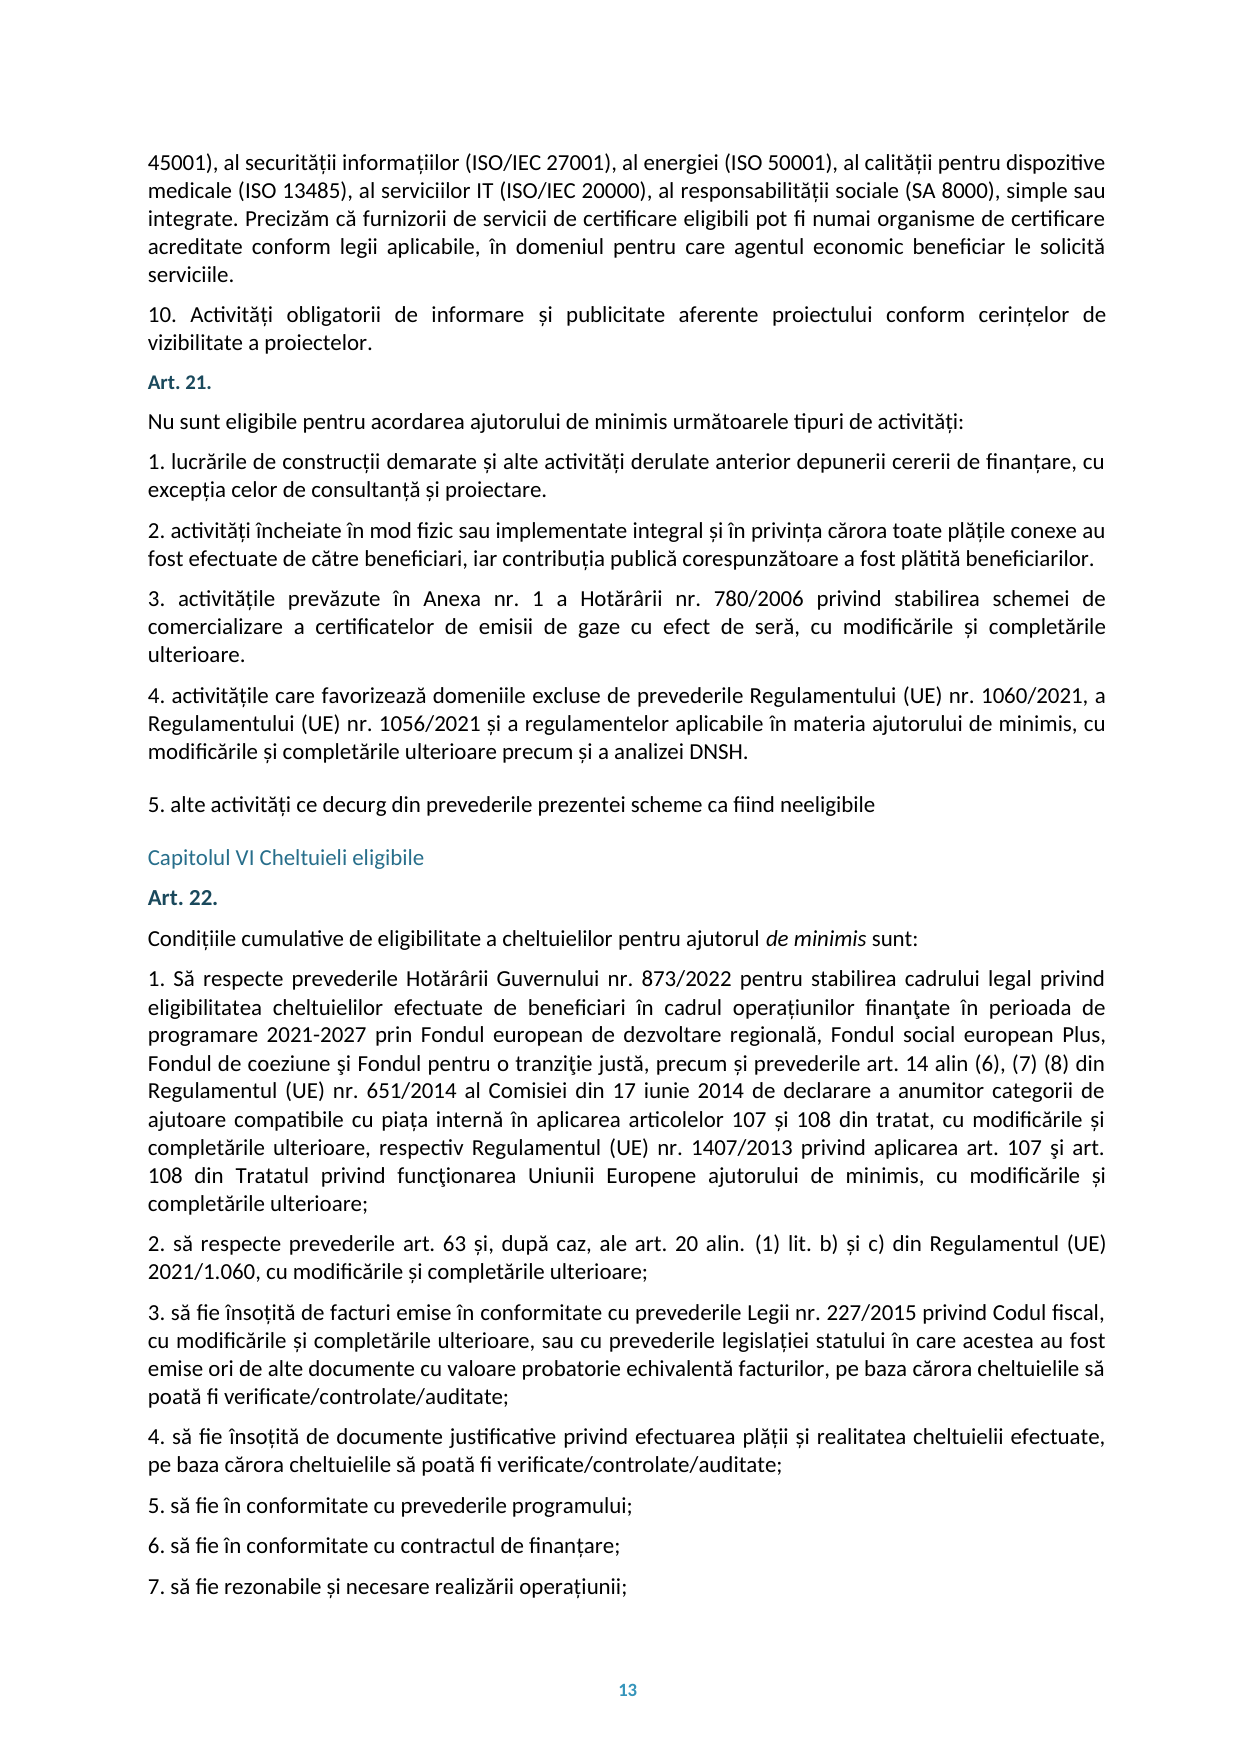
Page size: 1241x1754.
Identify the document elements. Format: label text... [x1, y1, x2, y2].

text 1. Să respecte prevederile Hotărârii Guvernului nr. 873/2022 pentru stabilirea cadrului legal privind eligibilitatea cheltuielilor efectuate de beneficiari în cadrul operațiunilor finanţate în perioada de programare 2021-2027 prin Fondul european de dezvoltare regională, Fondul social european Plus, Fondul de coeziune şi Fondul pentru o tranziţie justă, precum și prevederile art. 14 alin (6), (7) (8) din Regulamentul (UE) nr. 651/2014 al Comisiei din 17 iunie 2014 de declarare a anumitor categorii de ajutoare compatibile cu piața internă în aplicarea articolelor 107 și 108 din tratat, cu modificările și completările ulterioare, respectiv Regulamentul (UE) nr. 1407/2013 privind aplicarea art. 107 şi art. 108 din Tratatul privind funcţionarea Uniunii Europene ajutorului de minimis, cu modificările și completările ulterioare; [148, 964, 1107, 1217]
text Condițiile cumulative de eligibilitate a cheltuielilor pentru ajutorul de minimis sunt: [148, 924, 1107, 952]
text 4. activitățile care favorizează domeniile excluse de prevederile Regulamentului (UE) nr. 1060/2021, a Regulamentului (UE) nr. 1056/2021 și a regulamentelor aplicabile în materia ajutorului de minimis, cu modificările și completările ulterioare precum și a analizei DNSH. [148, 681, 1107, 765]
subtitle Art. 22. [148, 883, 1107, 912]
text 5. să fie în conformitate cu prevederile programului; [148, 1491, 1107, 1519]
text 2. activități încheiate în mod fizic sau implementate integral și în privința cărora toate plățile conexe au fost efectuate de către beneficiari, iar contribuția publică corespunzătoare a fost plătită beneficiarilor. [148, 516, 1107, 572]
subtitle Capitolul VI Cheltuieli eligibile [148, 843, 1107, 871]
text Art. 21. [148, 369, 1107, 394]
text 3. să fie însoțită de facturi emise în conformitate cu prevederile Legii nr. 227/2015 privind Codul fiscal, cu modificările și completările ulterioare, sau cu prevederile legislației statului în care acestea au fost emise ori de alte documente cu valoare probatorie echivalentă facturilor, pe baza cărora cheltuielile să poată fi verificate/controlate/auditate; [148, 1298, 1107, 1410]
text 2. să respecte prevederile art. 63 și, după caz, ale art. 20 alin. (1) lit. b) și c) din Regulamentul (UE) 2021/1.060, cu modificările și completările ulterioare; [148, 1229, 1107, 1285]
text 4. să fie însoțită de documente justificative privind efectuarea plății și realitatea cheltuielii efectuate, pe baza cărora cheltuielile să poată fi verificate/controlate/auditate; [148, 1422, 1107, 1478]
text 10. Activități obligatorii de informare şi publicitate aferente proiectului conform cerințelor de vizibilitate a proiectelor. [148, 300, 1107, 356]
text 1. lucrările de construcții demarate și alte activități derulate anterior depunerii cererii de finanțare, cu excepția celor de consultanță și proiectare. [148, 447, 1107, 503]
text 7. să fie rezonabile și necesare realizării operațiunii; [148, 1572, 1107, 1600]
subtitle 5. alte activități ce decurg din prevederile prezentei scheme ca fiind neeligibile [148, 790, 1107, 818]
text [148, 148, 1107, 288]
text Nu sunt eligibile pentru acordarea ajutorului de minimis următoarele tipuri de activități: [148, 407, 1107, 435]
text 6. să fie în conformitate cu contractul de finanțare; [148, 1531, 1107, 1559]
text 3. activitățile prevăzute în Anexa nr. 1 a Hotărârii nr. 780/2006 privind stabilirea schemei de comercializare a certificatelor de emisii de gaze cu efect de seră, cu modificările și completările ulterioare. [148, 584, 1107, 668]
